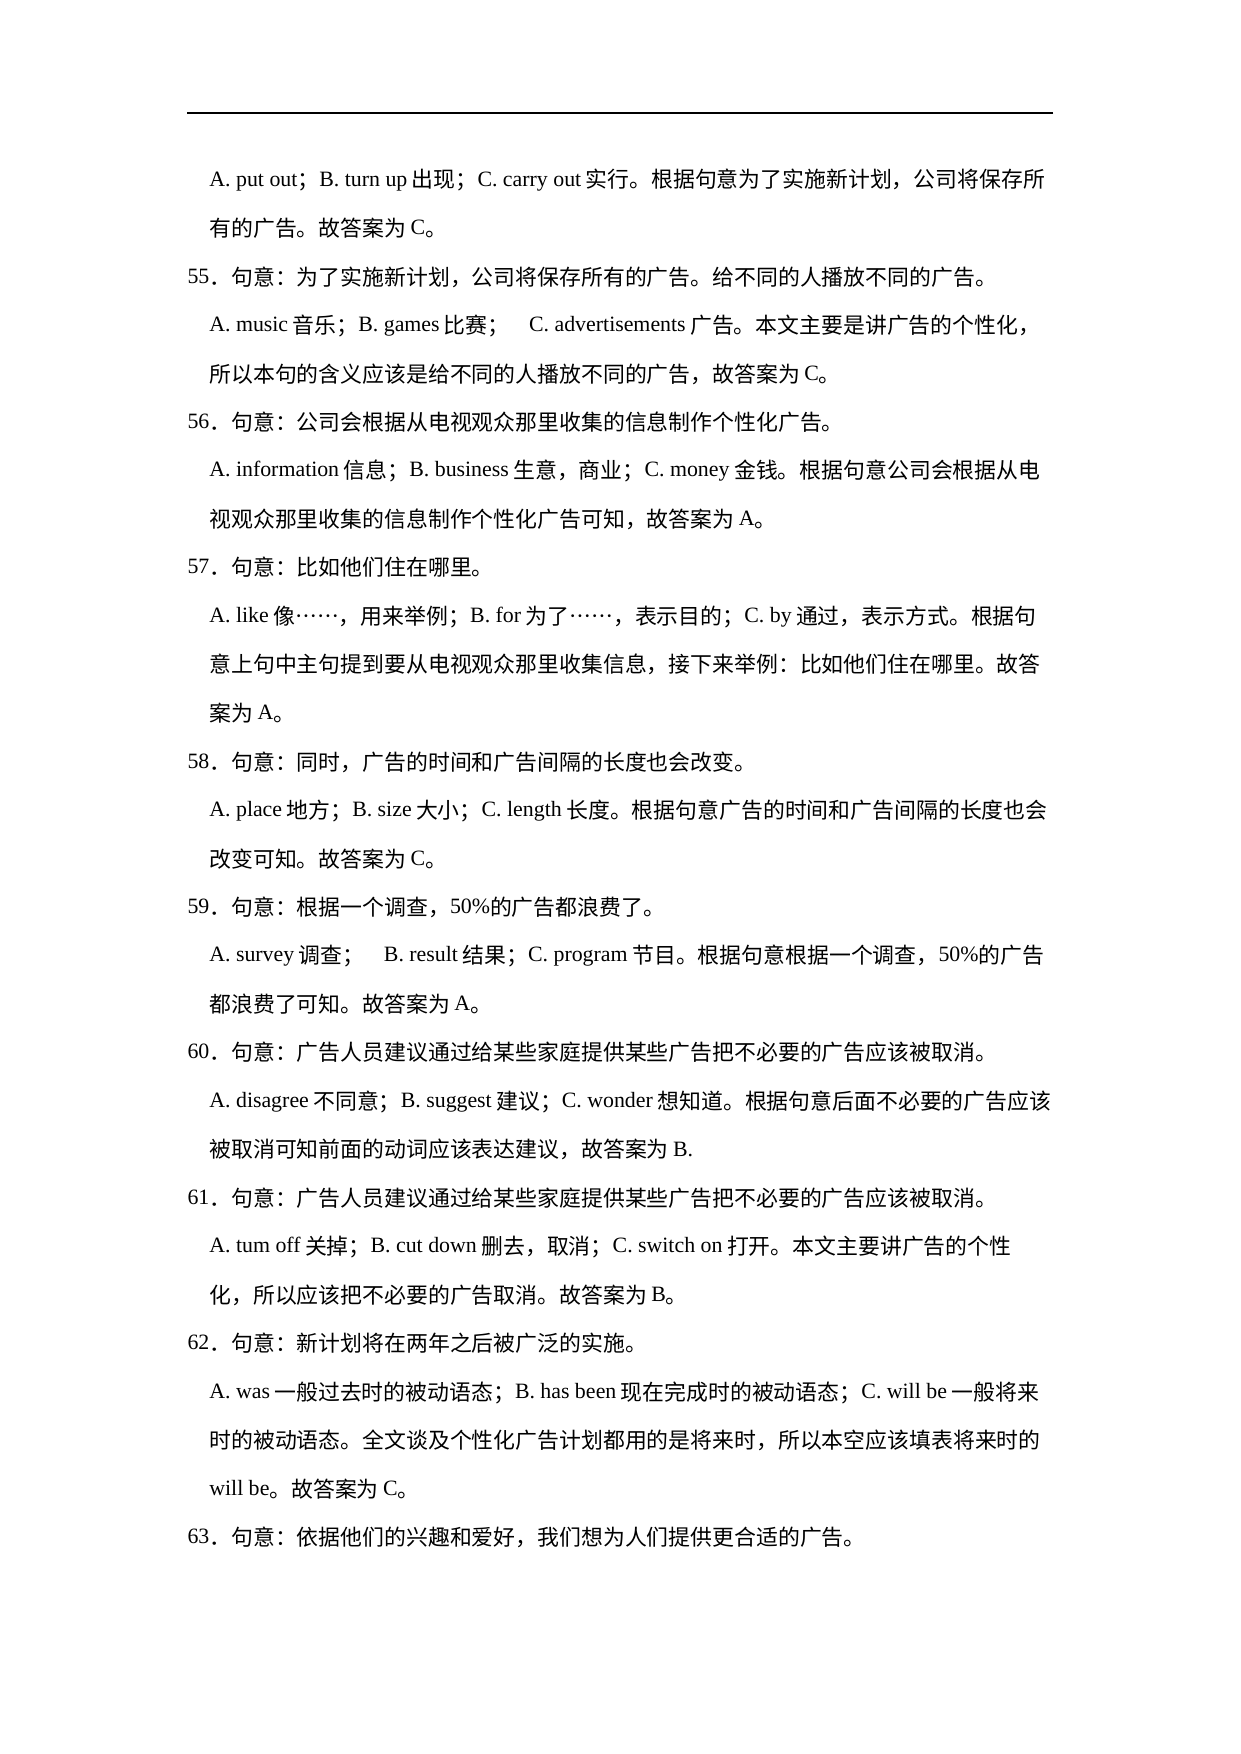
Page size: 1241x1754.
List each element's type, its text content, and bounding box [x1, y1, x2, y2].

text 55．句意：为了实施新计划，公司将保存所有的广告。给不同的人播放不同的广告。 [187, 259, 1053, 292]
text A. put out；B. turn up出现；C. carry out实行。根据句意为了实施新计划，公司将保存所有的广告。故答案为C。 [209, 162, 1053, 243]
text 57．句意：比如他们住在哪里。 [187, 550, 1053, 582]
text 63．句意：依据他们的兴趣和爱好，我们想为人们提供更合适的广告。 [187, 1520, 1053, 1552]
text A. tum off关掉；B. cut down删去，取消；C. switch on打开。本文主要讲广告的个性化，所以应该把不必要的广告取消。故答案为B。 [209, 1229, 1053, 1310]
text 56．句意：公司会根据从电视观众那里收集的信息制作个性化广告。 [187, 404, 1053, 437]
text A. disagree不同意；B. suggest建议；C. wonder想知道。根据句意后面不必要的广告应该被取消可知前面的动词应该表达建议，故答案为B. [209, 1083, 1053, 1164]
text 60．句意：广告人员建议通过给某些家庭提供某些广告把不必要的广告应该被取消。 [187, 1035, 1053, 1067]
text A. was一般过去时的被动语态；B. has been现在完成时的被动语态；C. will be一般将来时的被动语态。全文谈及个性化广告计划都用的是将来时，所以本空应该填表将来时的will be。故答案为C。 [209, 1374, 1053, 1504]
text A. information信息；B. business生意，商业；C. money金钱。根据句意公司会根据从电视观众那里收集的信息制作个性化广告可知，故答案为A。 [209, 453, 1053, 534]
text A. music音乐；B. games比赛； C. advertisements广告。本文主要是讲广告的个性化，所以本句的含义应该是给不同的人播放不同的广告，故答案为C。 [209, 307, 1053, 389]
text 58．句意：同时，广告的时间和广告间隔的长度也会改变。 [187, 744, 1053, 777]
text 59．句意：根据一个调查，50%的广告都浪费了。 [187, 889, 1053, 922]
text A. place地方；B. size大小；C. length长度。根据句意广告的时间和广告间隔的长度也会改变可知。故答案为C。 [209, 792, 1053, 874]
text 61．句意：广告人员建议通过给某些家庭提供某些广告把不必要的广告应该被取消。 [187, 1180, 1053, 1213]
text A. survey调查； B. result结果；C. program节目。根据句意根据一个调查，50%的广告都浪费了可知。故答案为A。 [209, 938, 1053, 1019]
text A. like像……，用来举例；B. for为了……，表示目的；C. by通过，表示方式。根据句意上句中主句提到要从电视观众那里收集信息，接下来举例：比如他们住在哪里。故答案为A。 [209, 598, 1053, 728]
text 62．句意：新计划将在两年之后被广泛的实施。 [187, 1326, 1053, 1358]
